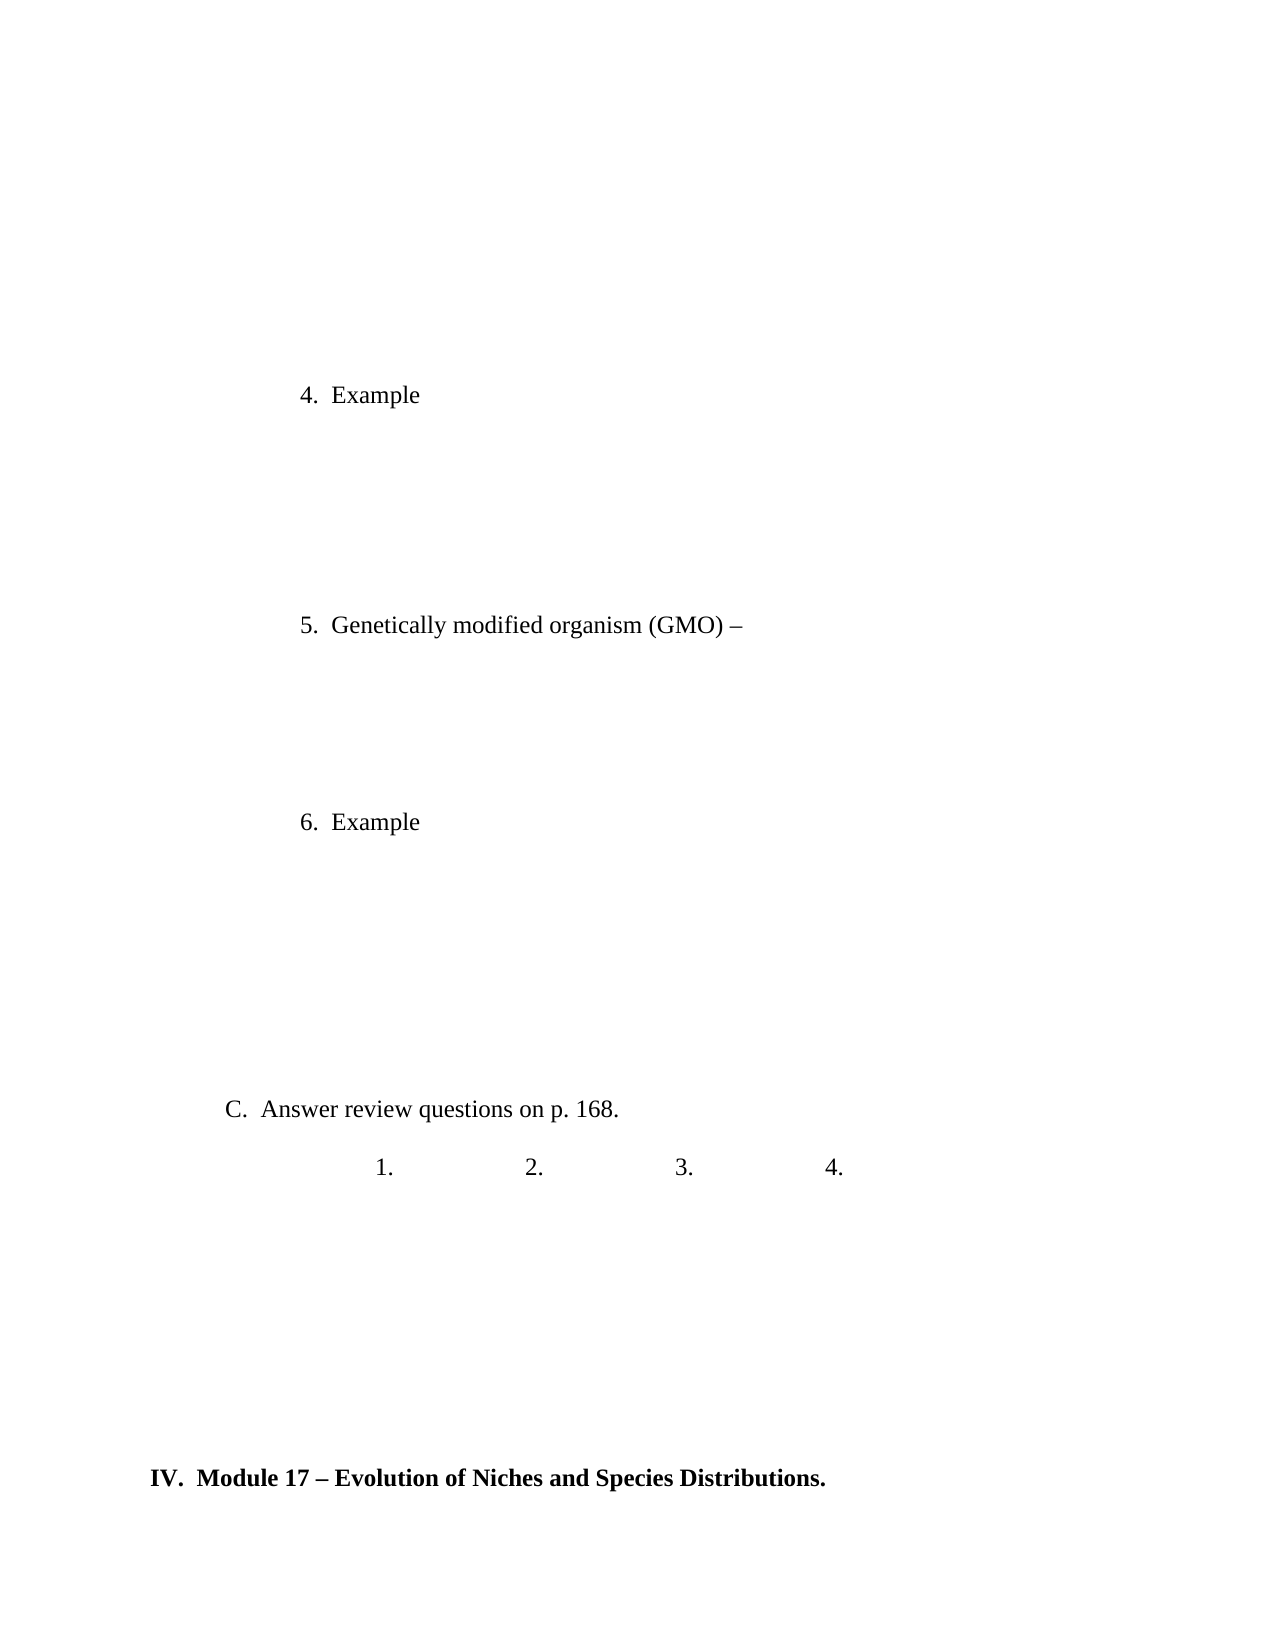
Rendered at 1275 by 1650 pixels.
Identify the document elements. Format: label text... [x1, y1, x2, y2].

text 4. Example [150, 380, 1200, 409]
text 6. Example [150, 807, 1200, 835]
text 5. Genetically modified organism (GMO) – [150, 610, 1200, 639]
text C. Answer review questions on p. 168. [150, 1094, 1200, 1123]
text 1. 2. 3. 4. [150, 1152, 1200, 1180]
text IV. Module 17 – Evolution of Niches and Species Distributions. [150, 1463, 1200, 1492]
